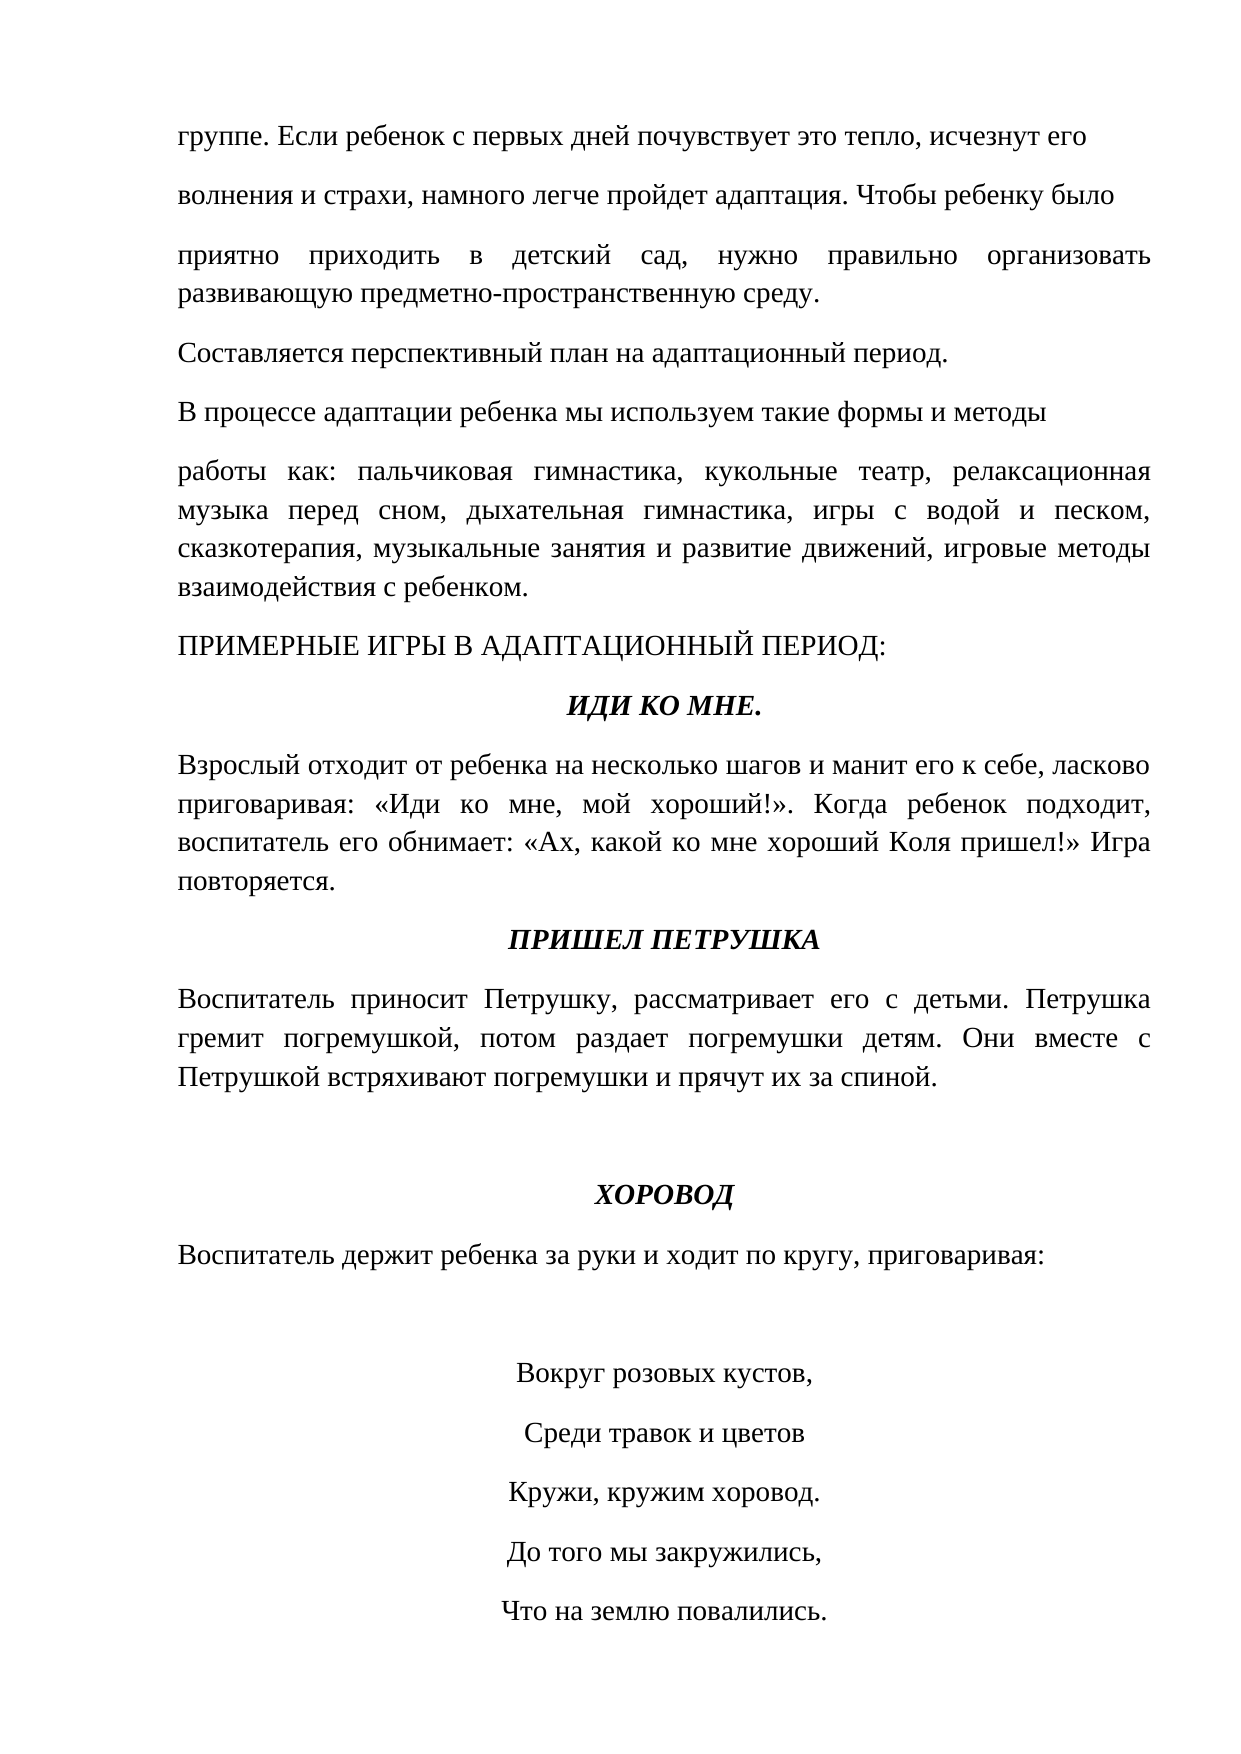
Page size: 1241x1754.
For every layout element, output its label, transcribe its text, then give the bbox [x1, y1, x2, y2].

text До того мы закружились, [177, 1534, 1152, 1567]
text Вокруг розовых кустов, [177, 1356, 1152, 1389]
text ИДИ КО МНЕ. [177, 688, 1152, 721]
text Кружи, кружим хоровод. [177, 1474, 1152, 1508]
text ПРИМЕРНЫЕ ИГРЫ В АДАПТАЦИОННЫЙ ПЕРИОД: [177, 628, 1152, 662]
text приятно приходить в детский сад, нужно правильно организовать развивающую предметно-пространственную среду. [177, 237, 1152, 309]
text ПРИШЕЛ ПЕТРУШКА [177, 922, 1152, 956]
text В процессе адаптации ребенка мы используем такие формы и методы [177, 394, 1152, 428]
text ХОРОВОД [177, 1177, 1152, 1211]
text Что на землю повалились. [177, 1593, 1152, 1627]
text Среди травок и цветов [177, 1415, 1152, 1448]
text Воспитатель приносит Петрушку, рассматривает его с детьми. Петрушка гремит погремушкой, потом раздает погремушки детям. Они вместе с Петрушкой встряхивают погремушки и прячут их за спиной. [177, 982, 1152, 1092]
text Взрослый отходит от ребенка на несколько шагов и манит его к себе, ласково приговаривая: «Иди ко мне, мой хороший!». Когда ребенок подходит, воспитатель его обнимает: «Ах, какой ко мне хороший Коля пришел!» Игра повторяется. [177, 747, 1152, 896]
text волнения и страхи, намного легче пройдет адаптация. Чтобы ребенку было [177, 177, 1152, 211]
text Воспитатель держит ребенка за руки и ходит по кругу, приговаривая: [177, 1237, 1152, 1270]
text группе. Если ребенок с первых дней почувствует это тепло, исчезнут его [177, 118, 1152, 152]
text Составляется перспективный план на адаптационный период. [177, 335, 1152, 368]
text работы как: пальчиковая гимнастика, кукольные театр, релаксационная музыка перед сном, дыхательная гимнастика, игры с водой и песком, сказкотерапия, музыкальные занятия и развитие движений, игровые методы взаимодействия с ребенком. [177, 453, 1152, 603]
